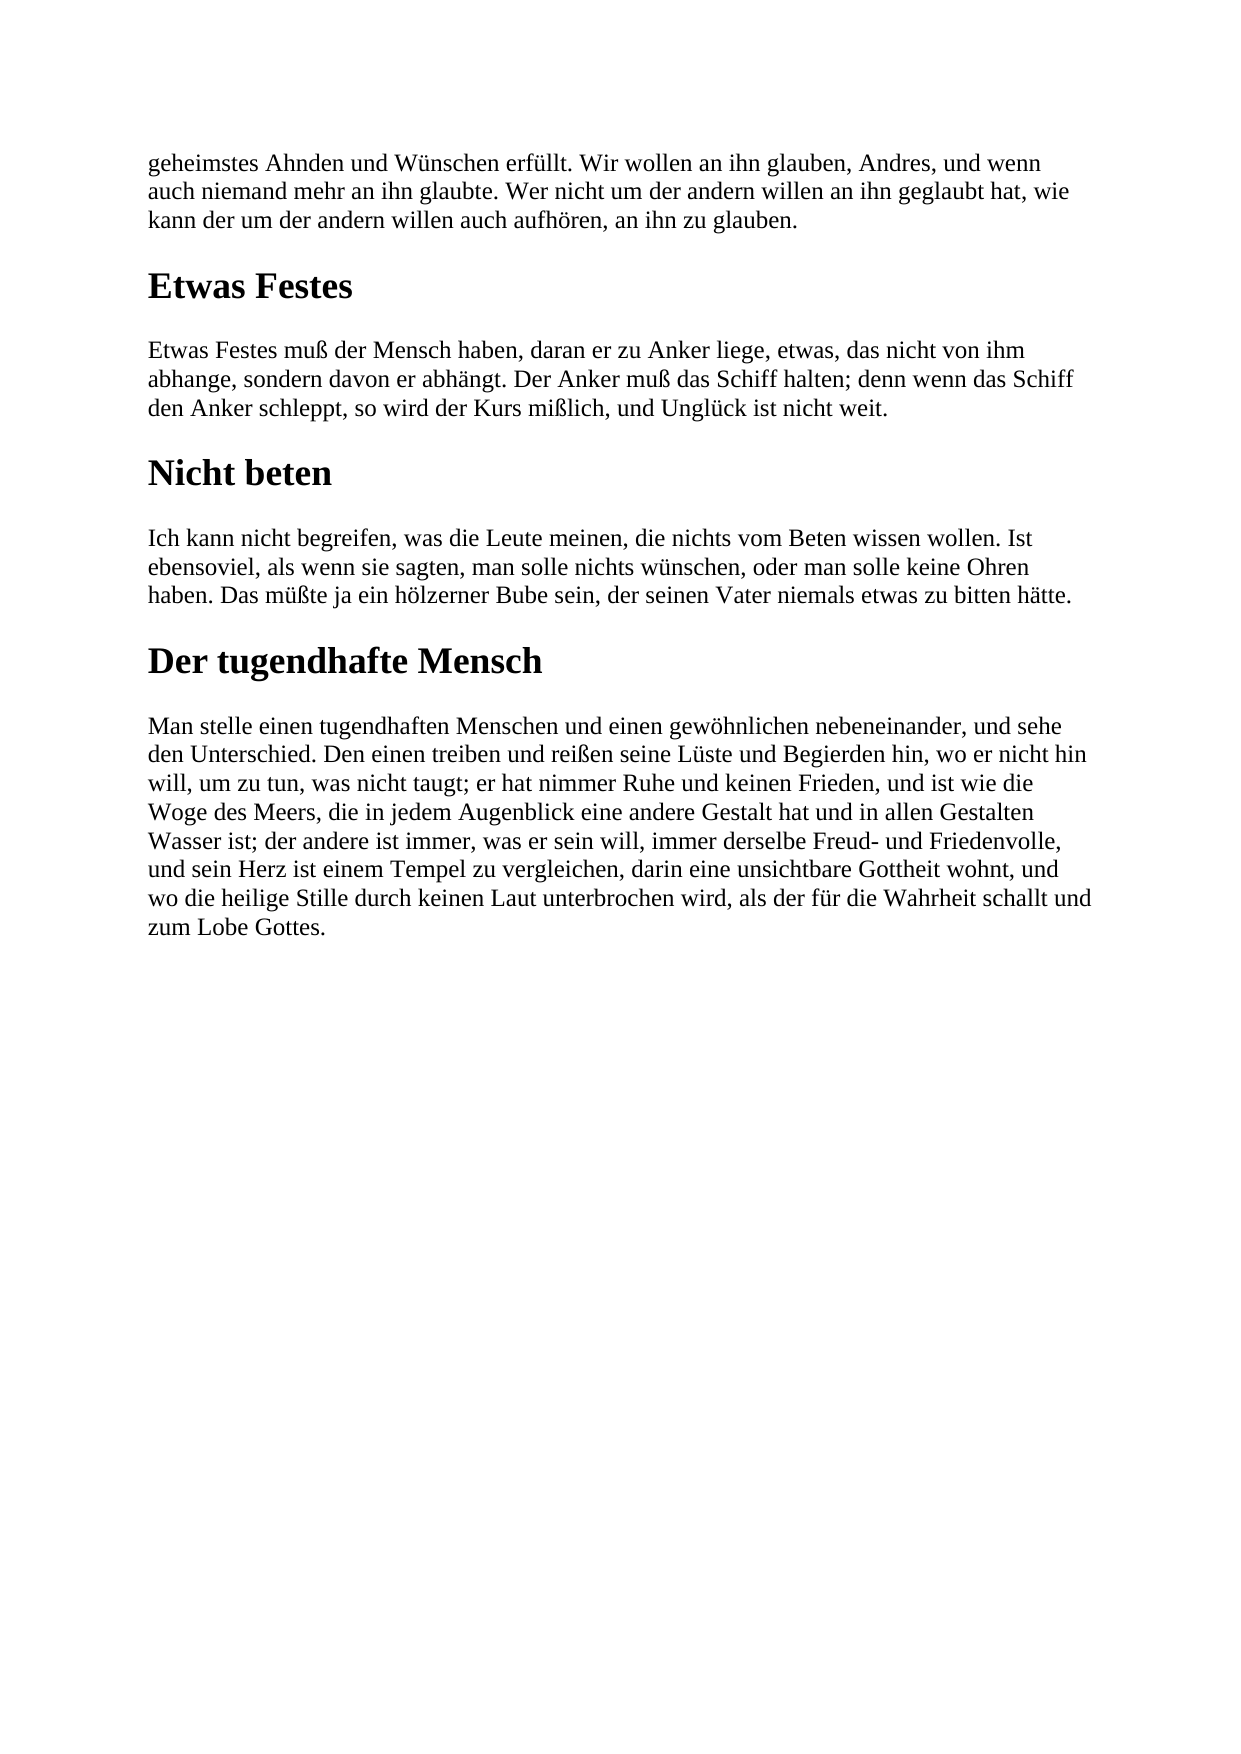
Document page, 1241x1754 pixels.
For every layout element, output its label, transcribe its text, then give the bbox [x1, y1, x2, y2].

text Etwas Festes muß der Mensch haben, daran er zu Anker liege, etwas, das nicht von ihm abhange, sondern davon er abhängt. Der Anker muß das Schiff halten; denn wenn das Schiff den Anker schleppt, so wird der Kurs mißlich, und Unglück ist nicht weit. [148, 335, 1093, 422]
subtitle Der tugendhafte Mensch [148, 638, 1093, 682]
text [148, 148, 1093, 234]
text Ich kann nicht begreifen, was die Leute meinen, die nichts vom Beten wissen wollen. Ist ebensoviel, als wenn sie sagten, man solle nichts wünschen, oder man solle keine Ohren haben. Das müßte ja ein hölzerner Bube sein, der seinen Vater niemals etwas zu bitten hätte. [148, 523, 1093, 609]
text Man stelle einen tugendhaften Menschen und einen gewöhnlichen nebeneinander, und sehe den Unterschied. Den einen treiben und reißen seine Lüste und Begierden hin, wo er nicht hin will, um zu tun, was nicht taugt; er hat nimmer Ruhe und keinen Frieden, und ist wie die Woge des Meers, die in jedem Augenblick eine andere Gestalt hat und in allen Gestalten Wasser ist; der andere ist immer, was er sein will, immer derselbe Freud- und Friedenvolle, und sein Herz ist einem Tempel zu vergleichen, darin eine unsichtbare Gottheit wohnt, und wo die heilige Stille durch keinen Laut unterbrochen wird, als der für die Wahrheit schallt und zum Lobe Gottes. [148, 711, 1093, 941]
subtitle Etwas Festes [148, 263, 1093, 306]
subtitle Nicht beten [148, 451, 1093, 494]
